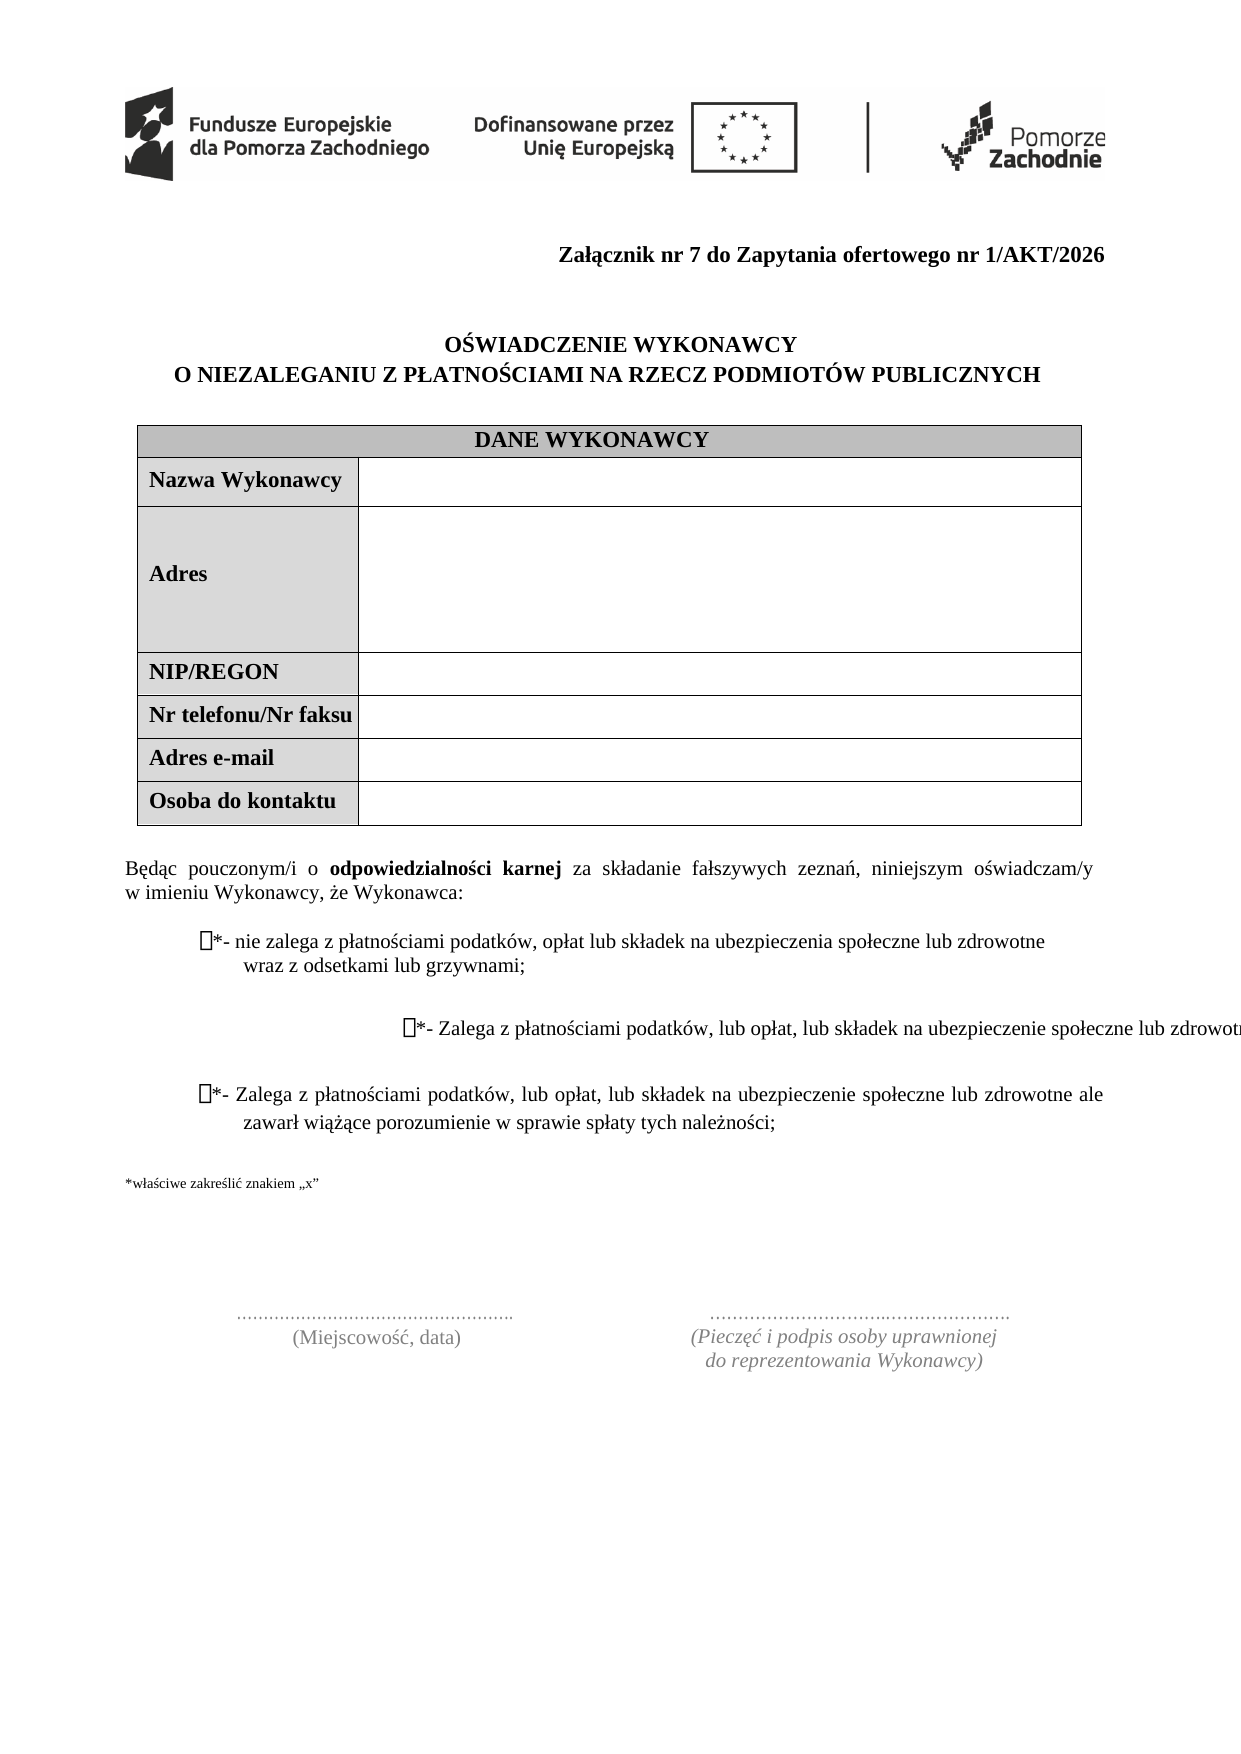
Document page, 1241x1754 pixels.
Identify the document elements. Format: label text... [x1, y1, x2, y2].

table_cell [359, 739, 1081, 781]
table_cell (Miejscowość, data) [216, 1324, 596, 1378]
text Będąc pouczonym/i o odpowiedzialności karnej za składanie fałszywych zeznań, niniejszym oświadczam/y w imieniu Wykonawcy, że Wykonawca: [125, 856, 1105, 904]
table_cell Nazwa Wykonawcy [138, 458, 358, 506]
table_header DANE WYKONAWCY [138, 426, 1081, 457]
picture [125, 87, 1106, 181]
text wraz z odsetkami lub grzywnami; [243, 953, 1105, 977]
table_cell (Pieczęć i podpis osoby uprawnionej do reprezentowania Wykonawcy) [596, 1324, 1030, 1378]
text ⎕*- nie zalega z płatnościami podatków, opłat lub składek na ubezpieczenia społeczne lub zdrowotne [125, 928, 1105, 953]
table_header ………………………….…………………. [596, 1192, 1030, 1324]
table_cell Osoba do kontaktu [138, 782, 358, 824]
text *właściwe zakreślić znakiem „x” [125, 1175, 1105, 1192]
table_cell NIP/REGON [138, 653, 358, 694]
text ⎕*- Zalega z płatnościami podatków, lub opłat, lub składek na ubezpieczenie społeczne lub zdrowotne ale zawarł wiążące porozumienie w sprawie spłaty tych należności; [199, 1081, 1105, 1134]
table_cell [359, 458, 1081, 506]
table_cell [359, 782, 1081, 824]
table_cell [359, 653, 1081, 694]
table_cell [359, 696, 1081, 738]
table_header ……………………………………………. [216, 1192, 596, 1324]
text ⎕*- Zalega z płatnościami podatków, lub opłat, lub składek na ubezpieczenie społeczne lub zdrowotne; [184, 1014, 1105, 1040]
table_cell Adres e-mail [138, 739, 358, 781]
subtitle Załącznik nr 7 do Zapytania ofertowego nr 1/AKT/2026 [147, 241, 1105, 268]
table_cell Nr telefonu/Nr faksu [138, 696, 358, 738]
table_cell Adres [138, 507, 358, 652]
subtitle O NIEZALEGANIU Z PŁATNOŚCIAMI NA RZECZ PODMIOTÓW PUBLICZNYCH [173, 361, 1068, 387]
table_cell [359, 507, 1081, 652]
subtitle OŚWIADCZENIE WYKONAWCY [173, 331, 1068, 357]
